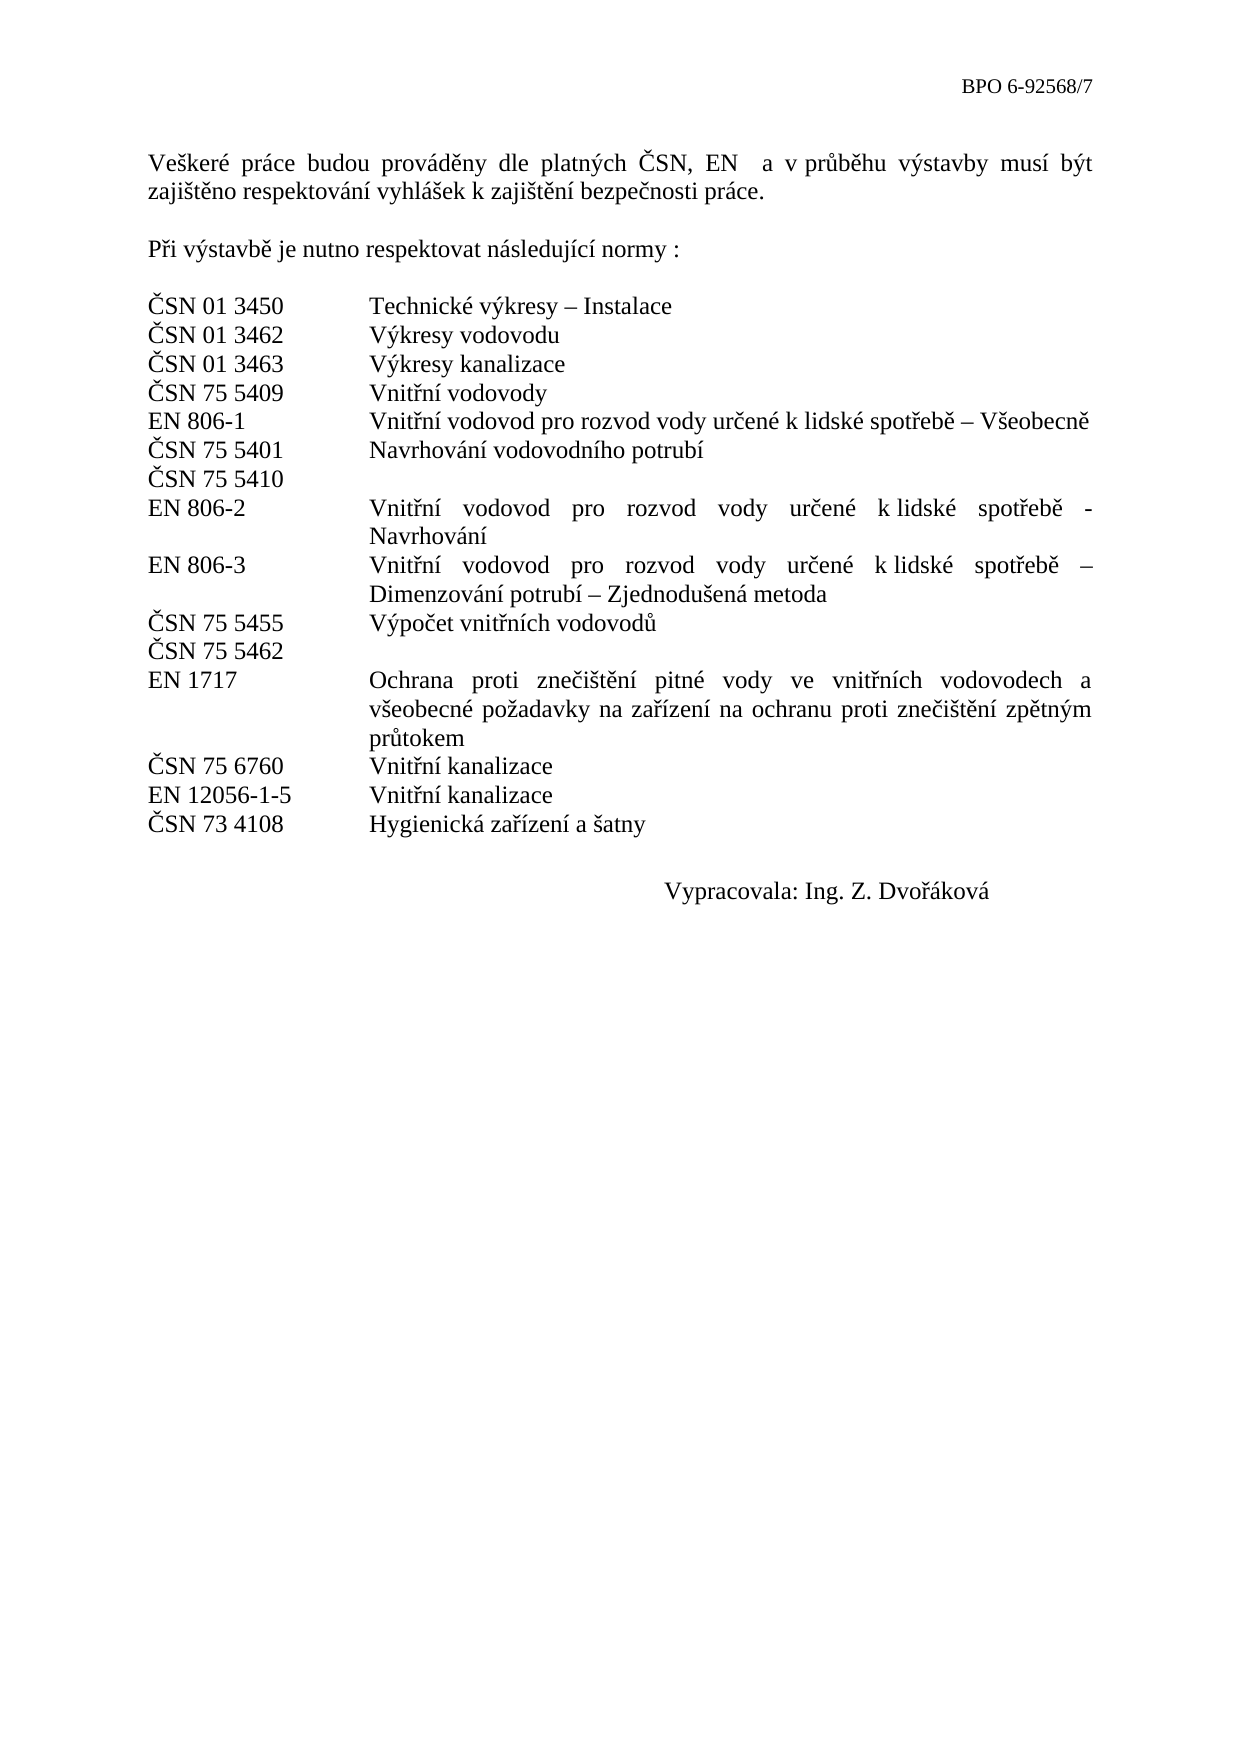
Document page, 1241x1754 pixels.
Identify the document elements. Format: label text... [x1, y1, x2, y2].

text Vypracovala: Ing. Z. Dvořáková [148, 876, 1093, 905]
text ČSN 75 5410 [148, 464, 1093, 493]
text ČSN 01 3462 Výkresy vodovodu [148, 320, 1093, 349]
text ČSN 75 6760 Vnitřní kanalizace [148, 751, 1093, 780]
text Veškeré práce budou prováděny dle platných ČSN, EN a v průběhu výstavby musí být zajištěno respektování vyhlášek k zajištění bezpečnosti práce. [148, 148, 1093, 205]
text ČSN 75 5455 Výpočet vnitřních vodovodů [148, 608, 1093, 636]
text Při výstavbě je nutno respektovat následující normy : [148, 234, 1093, 263]
text EN 806-2 Vnitřní vodovod pro rozvod vody určené k lidské spotřebě - Navrhování [148, 493, 1093, 550]
text ČSN 75 5401 Navrhování vodovodního potrubí [148, 435, 1093, 464]
text ČSN 75 5462 [148, 636, 1093, 665]
text ČSN 01 3463 Výkresy kanalizace [148, 349, 1093, 378]
text EN 806-3 Vnitřní vodovod pro rozvod vody určené k lidské spotřebě – Dimenzování potrubí – Zjednodušená metoda [148, 550, 1093, 608]
text EN 1717 Ochrana proti znečištění pitné vody ve vnitřních vodovodech a všeobecné požadavky na zařízení na ochranu proti znečištění zpětným průtokem [148, 665, 1093, 751]
text ČSN 75 5409 Vnitřní vodovody [148, 378, 1093, 406]
text EN 12056-1-5 Vnitřní kanalizace [148, 780, 1093, 809]
text EN 806-1 Vnitřní vodovod pro rozvod vody určené k lidské spotřebě – Všeobecně [148, 406, 1093, 435]
text ČSN 01 3450 Technické výkresy – Instalace [148, 291, 1093, 320]
text ČSN 73 4108 Hygienická zařízení a šatny [148, 809, 1093, 838]
